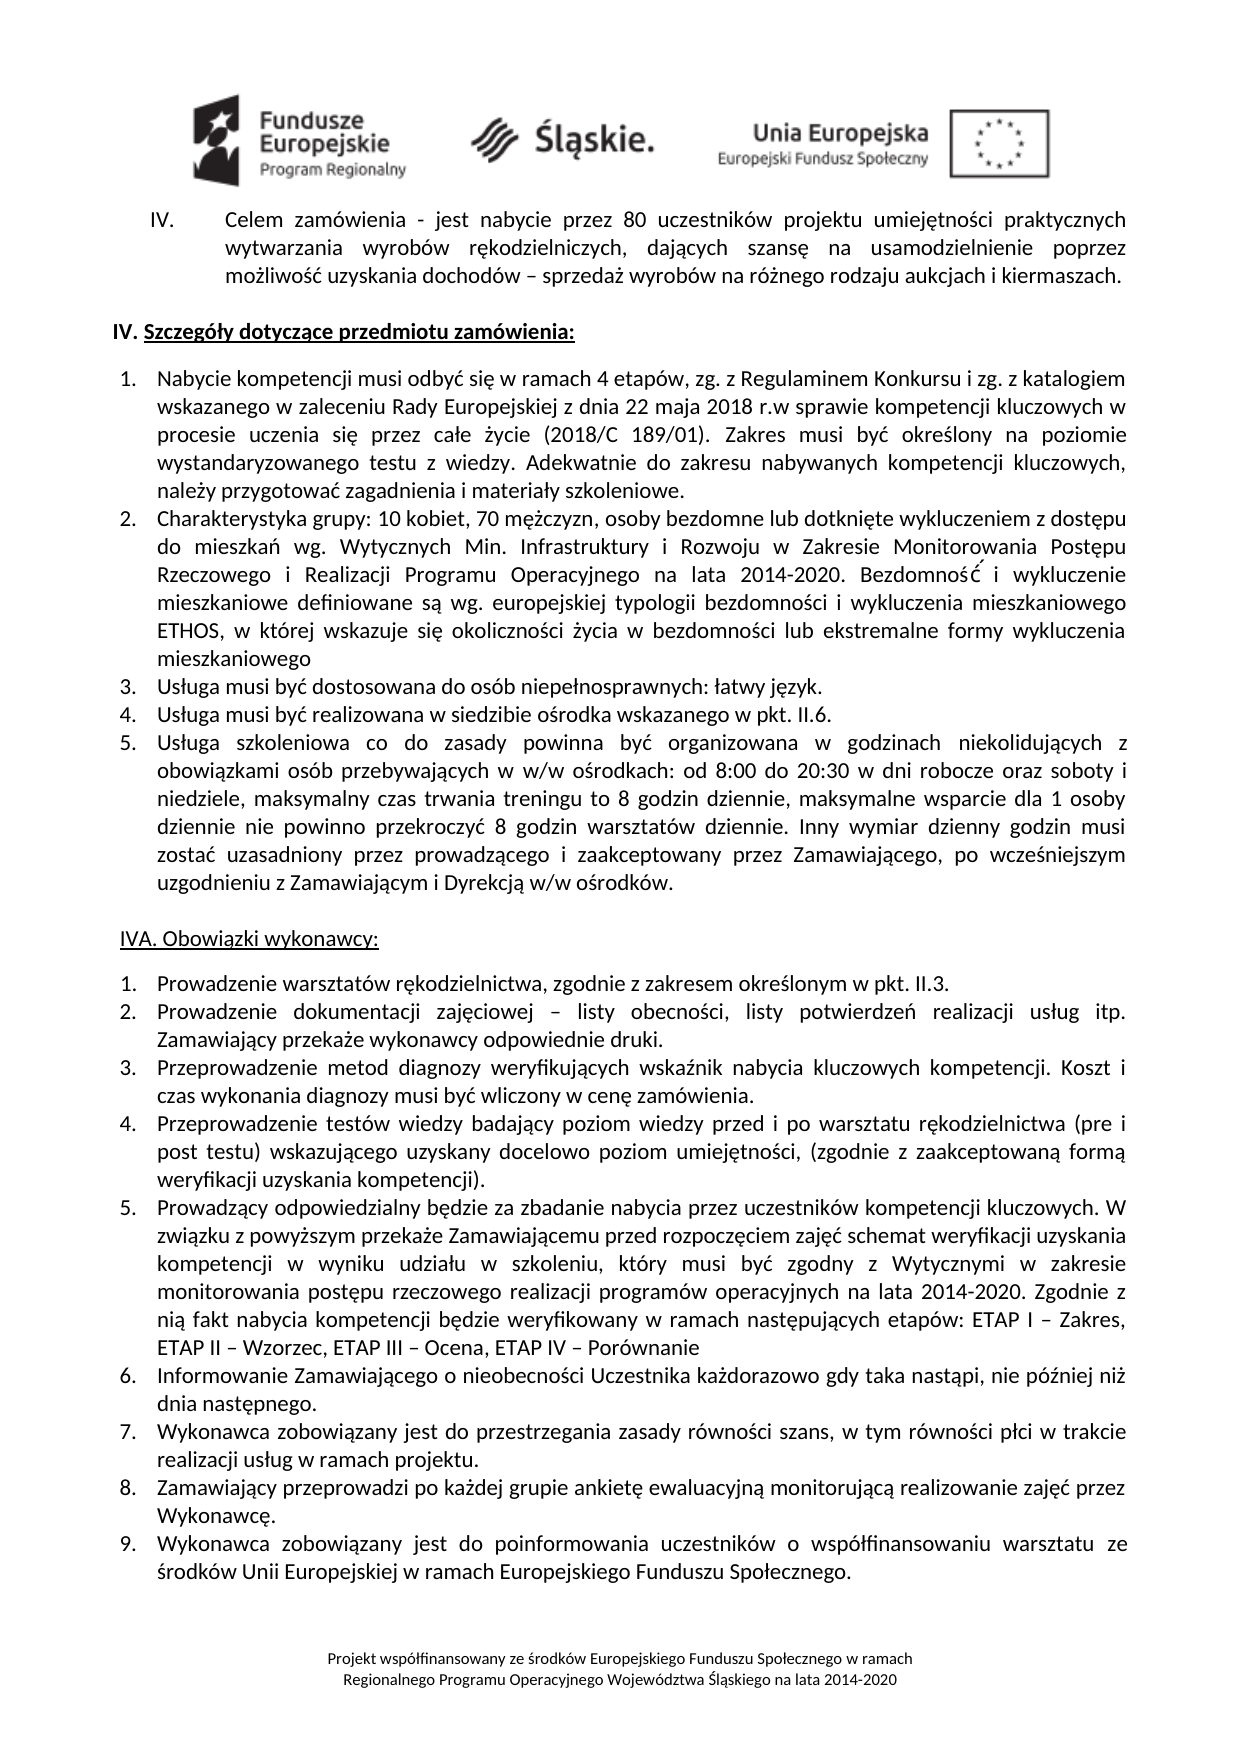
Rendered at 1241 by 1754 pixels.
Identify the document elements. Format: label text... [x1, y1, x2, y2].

list Usługa musi być realizowana w siedzibie ośrodka wskazanego w pkt. II.6. [119, 700, 1128, 728]
list Prowadzenie warsztatów rękodzielnictwa, zgodnie z zakresem określonym w pkt. II.3. [120, 969, 1128, 997]
list Wykonawca zobowiązany jest do poinformowania uczestników o współfinansowaniu warsztatu ze środków Unii Europejskiej w ramach Europejskiego Funduszu Społecznego. [119, 1529, 1128, 1586]
list Przeprowadzenie metod diagnozy weryfikujących wskaźnik nabycia kluczowych kompetencji. Koszt i czas wykonania diagnozy musi być wliczony w cenę zamówienia. [119, 1053, 1128, 1109]
list Prowadzenie dokumentacji zajęciowej – listy obecności, listy potwierdzeń realizacji usług itp. Zamawiający przekaże wykonawcy odpowiednie druki. [119, 997, 1128, 1053]
list Charakterystyka grupy: 10 kobiet, 70 mężczyzn, osoby bezdomne lub dotknięte wykluczeniem z dostępu do mieszkań wg. Wytycznych Min. Infrastruktury i Rozwoju w Zakresie Monitorowania Postępu Rzeczowego i Realizacji Programu Operacyjnego na lata 2014-2020. Bezdomność́ i wykluczenie mieszkaniowe definiowane są wg. europejskiej typologii bezdomności i wykluczenia mieszkaniowego ETHOS, w której wskazuje się okoliczności życia w bezdomności lub ekstremalne formy wykluczenia mieszkaniowego [119, 504, 1128, 672]
list Wykonawca zobowiązany jest do przestrzegania zasady równości szans, w tym równości płci w trakcie realizacji usług w ramach projektu. [119, 1417, 1128, 1473]
text IV. Szczegóły dotyczące przedmiotu zamówienia: [112, 317, 1128, 345]
list Usługa musi być dostosowana do osób niepełnosprawnych: łatwy język. [119, 672, 1128, 700]
list Nabycie kompetencji musi odbyć się w ramach 4 etapów, zg. z Regulaminem Konkursu i zg. z katalogiem wskazanego w zaleceniu Rady Europejskiej z dnia 22 maja 2018 r.w sprawie kompetencji kluczowych w procesie uczenia się przez całe życie (2018/C 189/01). Zakres musi być określony na poziomie wystandaryzowanego testu z wiedzy. Adekwatnie do zakresu nabywanych kompetencji kluczowych, należy przygotować zagadnienia i materiały szkoleniowe. [119, 364, 1128, 504]
list Informowanie Zamawiającego o nieobecności Uczestnika każdorazowo gdy taka nastąpi, nie później niż dnia następnego. [119, 1361, 1128, 1417]
list Zamawiający przeprowadzi po każdej grupie ankietę ewaluacyjną monitorującą realizowanie zajęć przez Wykonawcę. [119, 1473, 1128, 1529]
list Prowadzący odpowiedzialny będzie za zbadanie nabycia przez uczestników kompetencji kluczowych. W związku z powyższym przekaże Zamawiającemu przed rozpoczęciem zajęć schemat weryfikacji uzyskania kompetencji w wyniku udziału w szkoleniu, który musi być zgodny z Wytycznymi w zakresie monitorowania postępu rzeczowego realizacji programów operacyjnych na lata 2014-2020. Zgodnie z nią fakt nabycia kompetencji będzie weryfikowany w ramach następujących etapów: ETAP I – Zakres, ETAP II – Wzorzec, ETAP III – Ocena, ETAP IV – Porównanie [119, 1193, 1128, 1361]
text IVA. Obowiązki wykonawcy: [119, 924, 1128, 952]
list Celem zamówienia - jest nabycie przez 80 uczestników projektu umiejętności praktycznych wytwarzania wyrobów rękodzielniczych, dających szansę na usamodzielnienie poprzez możliwość uzyskania dochodów – sprzedaż wyrobów na różnego rodzaju aukcjach i kiermaszach. [150, 205, 1128, 289]
list Przeprowadzenie testów wiedzy badający poziom wiedzy przed i po warsztatu rękodzielnictwa (pre i post testu) wskazującego uzyskany docelowo poziom umiejętności, (zgodnie z zaakceptowaną formą weryfikacji uzyskania kompetencji). [119, 1109, 1128, 1193]
list Usługa szkoleniowa co do zasady powinna być organizowana w godzinach niekolidujących z obowiązkami osób przebywających w w/w ośrodkach: od 8:00 do 20:30 w dni robocze oraz soboty i niedziele, maksymalny czas trwania treningu to 8 godzin dziennie, maksymalne wsparcie dla 1 osoby dziennie nie powinno przekroczyć 8 godzin warsztatów dziennie. Inny wymiar dzienny godzin musi zostać uzasadniony przez prowadzącego i zaakceptowany przez Zamawiającego, po wcześniejszym uzgodnieniu z Zamawiającym i Dyrekcją w/w ośrodków. [119, 728, 1128, 896]
